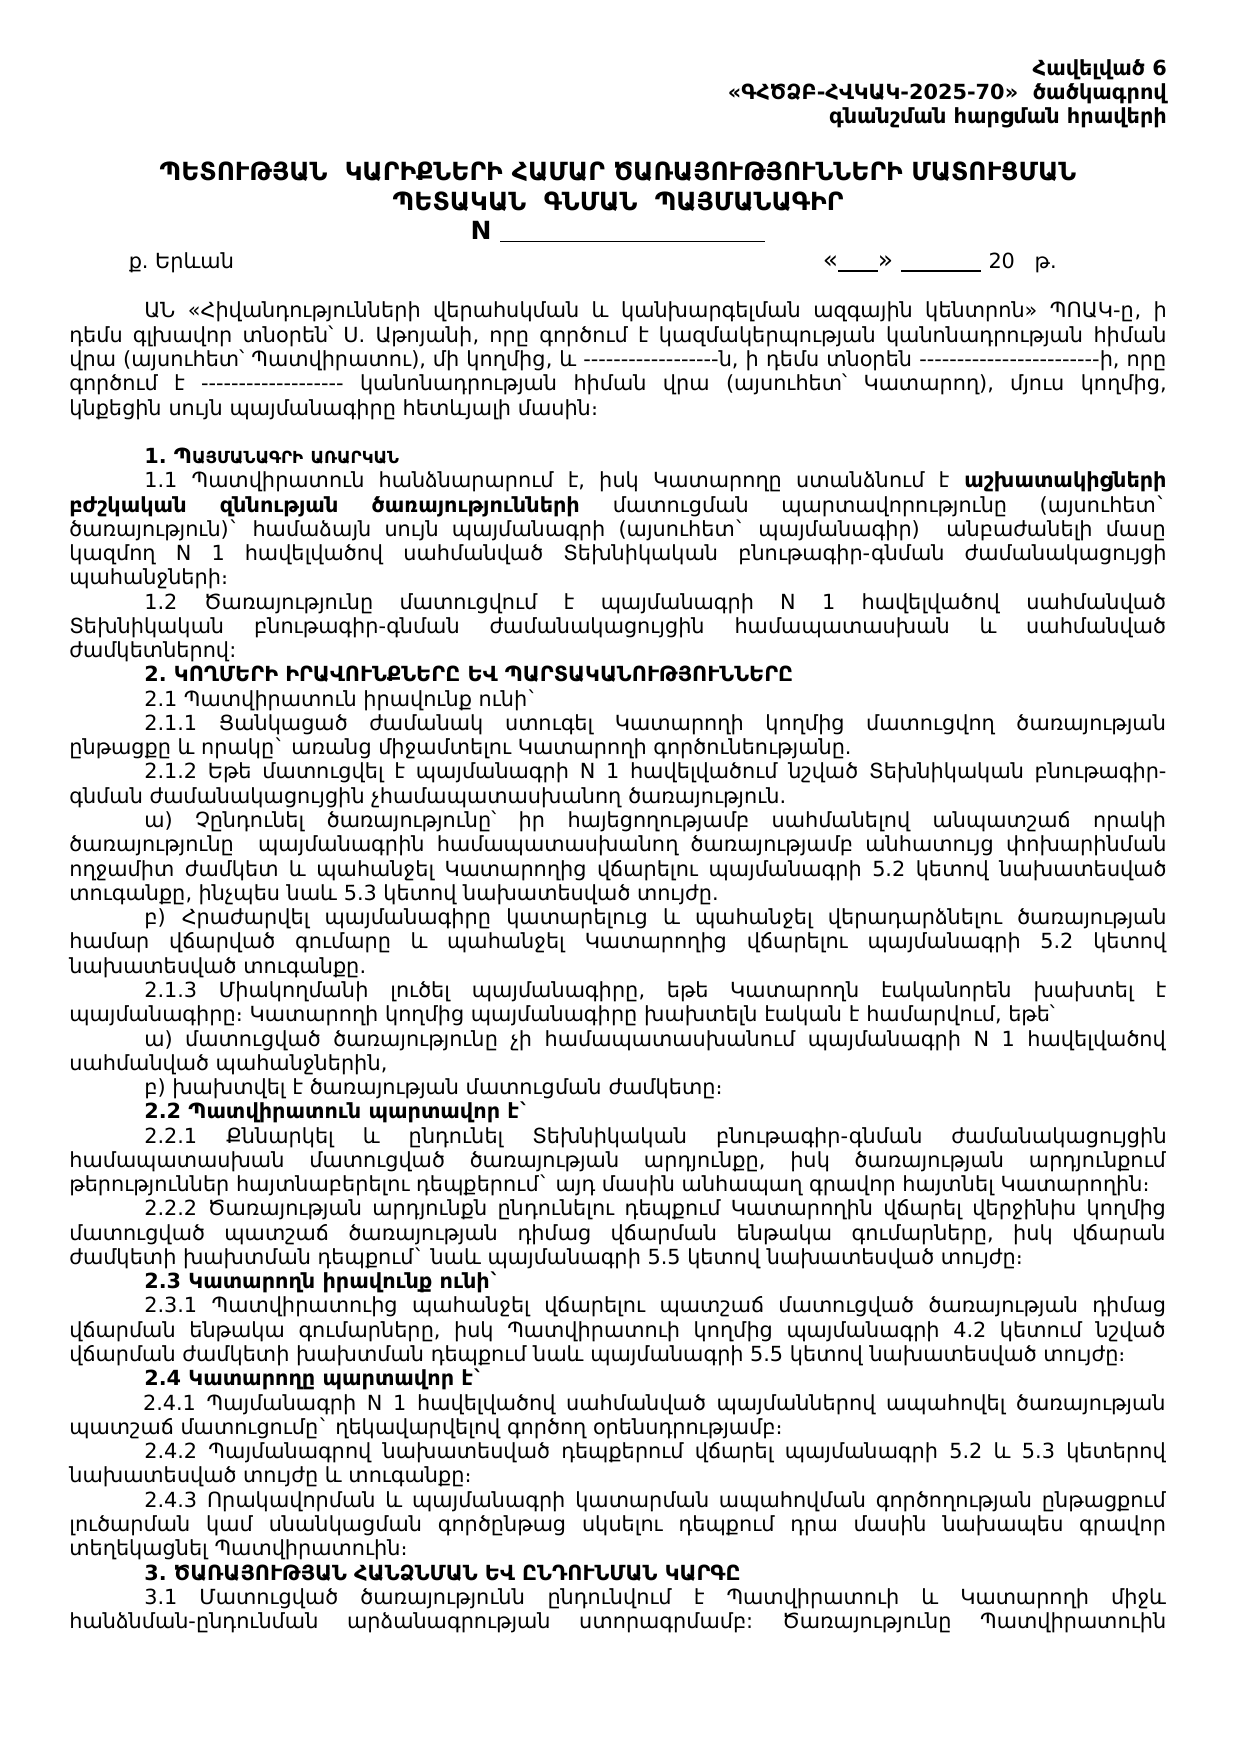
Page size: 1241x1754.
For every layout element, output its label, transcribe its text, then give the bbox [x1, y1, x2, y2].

text 1.1 Պատվիրատուն հանձնարարում է, իսկ Կատարողը ստանձնում է աշխատակիցների բժշկական զննության ծառայությունների մատուցման պարտավորությունը (այսուհետ` ծառայություն)` համաձայն սույն պայմանագրի (այսուհետ` պայմանագիր) անբաժանելի մասը կազմող N 1 հավելվածով սահմանված Տեխնիկական բնութագիր-գնման ժամանակացույցի պահանջների։ [69, 468, 1167, 590]
text ա) մատուցված ծառայությունը չի համապատասխանում պայմանագրի N 1 հավելվածով սահմանված պահանջներին, [69, 1027, 1167, 1075]
text բ) Հրաժարվել պայմանագիրը կատարելուց և պահանջել վերադարձնելու ծառայության համար վճարված գումարը և պահանջել Կատարողից վճարելու պայմանագրի 5.2 կետով նախատեսված տուգանքը. [69, 905, 1167, 978]
text 2.1 Պատվիրատուն իրավունք ունի` [69, 687, 1167, 711]
text 1.2 Ծառայությունը մատուցվում է պայմանագրի N 1 հավելվածով սահմանված Տեխնիկական բնութագիր-գնման ժամանակացույցին համապատասխան և սահմանված ժամկետներով: [69, 590, 1167, 662]
text 2.4.2 Պայմանագրով նախատեսված դեպքերում վճարել պայմանագրի 5.2 և 5.3 կետերով նախատեսված տույժը և տուգանքը։ [69, 1439, 1167, 1488]
text 2.2 Պատվիրատուն պարտավոր է` [69, 1099, 1167, 1124]
text ա) Չընդունել ծառայությունը՝ իր հայեցողությամբ սահմանելով անպատշաճ որակի ծառայությունը պայմանագրին համապատասխանող ծառայությամբ անհատույց փոխարինման ողջամիտ ժամկետ և պահանջել Կատարողից վճարելու պայմանագրի 5.2 կետով նախատեսված տուգանքը, ինչպես նաև 5.3 կետով նախատեսված տույժը. [69, 808, 1167, 905]
text 2.3 Կատարողն իրավունք ունի` [69, 1269, 1167, 1293]
text ՊԵՏԱԿԱՆ ԳՆՄԱՆ ՊԱՅՄԱՆԱԳԻՐ [54, 187, 1167, 216]
text Հավելված 6 [69, 56, 1167, 80]
text 1. Պայմանագրի առարկան [69, 444, 1167, 468]
text N [54, 216, 1167, 245]
text 2.1.2 Եթե մատուցվել է պայմանագրի N 1 հավելվածում նշված Տեխնիկական բնութագիր-գնման ժամանակացույցին չհամապատասխանող ծառայություն. [69, 759, 1167, 808]
text 2.4.3 Որակավորման և պայմանագրի կատարման ապահովման գործողության ընթացքում լուծարման կամ սնանկացման գործընթաց սկսելու դեպքում դրա մասին նախապես գրավոր տեղեկացնել Պատվիրատուին։ [69, 1488, 1167, 1561]
text 2.3.1 Պատվիրատուից պահանջել վճարելու պատշաճ մատուցված ծառայության դիմաց վճարման ենթակա գումարները, իսկ Պատվիրատուի կողմից պայմանագրի 4.2 կետում նշված վճարման ժամկետի խախտման դեպքում նաև պայմանագրի 5.5 կետով նախատեսված տույժը։ [69, 1293, 1167, 1366]
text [69, 1585, 1167, 1633]
text 2.4.1 Պայմանագրի N 1 հավելվածով սահմանված պայմաններով ապահովել ծառայության պատշաճ մատուցումը` ղեկավարվելով գործող օրենսդրությամբ։ [69, 1391, 1167, 1439]
text գնանշման հարցման հրավերի [69, 104, 1167, 128]
text ՊԵՏՈՒԹՅԱՆ ԿԱՐԻՔՆԵՐԻ ՀԱՄԱՐ ԾԱՌԱՅՈՒԹՅՈՒՆՆԵՐԻ ՄԱՏՈՒՑՄԱՆ [54, 157, 1167, 187]
text 2.1.3 Միակողմանի լուծել պայմանագիրը, եթե Կատարողն էականորեն խախտել է պայմանագիրը։ Կատարողի կողմից պայմանագիրը խախտելն էական է համարվում, եթե՝ [69, 978, 1167, 1027]
text «ԳՀԾՁԲ-ՀՎԿԱԿ-2025-70» ծածկագրով [69, 80, 1167, 104]
text 2. ԿՈՂՄԵՐԻ ԻՐԱՎՈՒՆՔՆԵՐԸ ԵՎ ՊԱՐՏԱԿԱՆՈՒԹՅՈՒՆՆԵՐԸ [69, 662, 1167, 687]
text 2.2.2 Ծառայության արդյունքն ընդունելու դեպքում Կատարողին վճարել վերջինիս կողմից մատուցված պատշաճ ծառայության դիմաց վճարման ենթակա գումարները, իսկ վճարան ժամկետի խախտման դեպքում` նաև պայմանագրի 5.5 կետով նախատեսված տույժը։ [69, 1196, 1167, 1269]
text բ) խախտվել է ծառայության մատուցման ժամկետը։ [69, 1075, 1167, 1099]
text 2.4 Կատարողը պարտավոր է` [69, 1366, 1167, 1391]
text 2.2.1 Քննարկել և ընդունել Տեխնիկական բնութագիր-գնման ժամանակացույցին համապատասխան մատուցված ծառայության արդյունքը, իսկ ծառայության արդյունքում թերություններ հայտնաբերելու դեպքերում` այդ մասին անհապաղ գրավոր հայտնել Կատարողին։ [69, 1124, 1167, 1196]
text 3. ԾԱՌԱՅՈՒԹՅԱՆ ՀԱՆՁՆՄԱՆ ԵՎ ԸՆԴՈՒՆՄԱՆ ԿԱՐԳԸ [69, 1561, 1167, 1585]
text 2.1.1 Ցանկացած ժամանակ ստուգել Կատարողի կողմից մատուցվող ծառայության ընթացքը և որակը` առանց միջամտելու Կատարողի գործունեությանը. [69, 711, 1167, 759]
text ԱՆ «Հիվանդությունների վերահսկման և կանխարգելման ազգային կենտրոն» ՊՈԱԿ-ը, ի դեմս գլխավոր տնօրեն՝ Ս. Աթոյանի, որը գործում է կազմակերպության կանոնադրության հիման վրա (այսուհետ՝ Պատվիրատու), մի կողմից, և ------------------ն, ի դեմս տնօրեն ------------------------ի, որը գործում է ------------------- կանոնադրության հիման վրա (այսուհետ՝ Կատարող), մյուս կողմից, կնքեցին սույն պայմանագիրը հետևյալի մասին։ [69, 298, 1167, 420]
text ք. Երևան « » 20 թ. [69, 245, 1167, 274]
